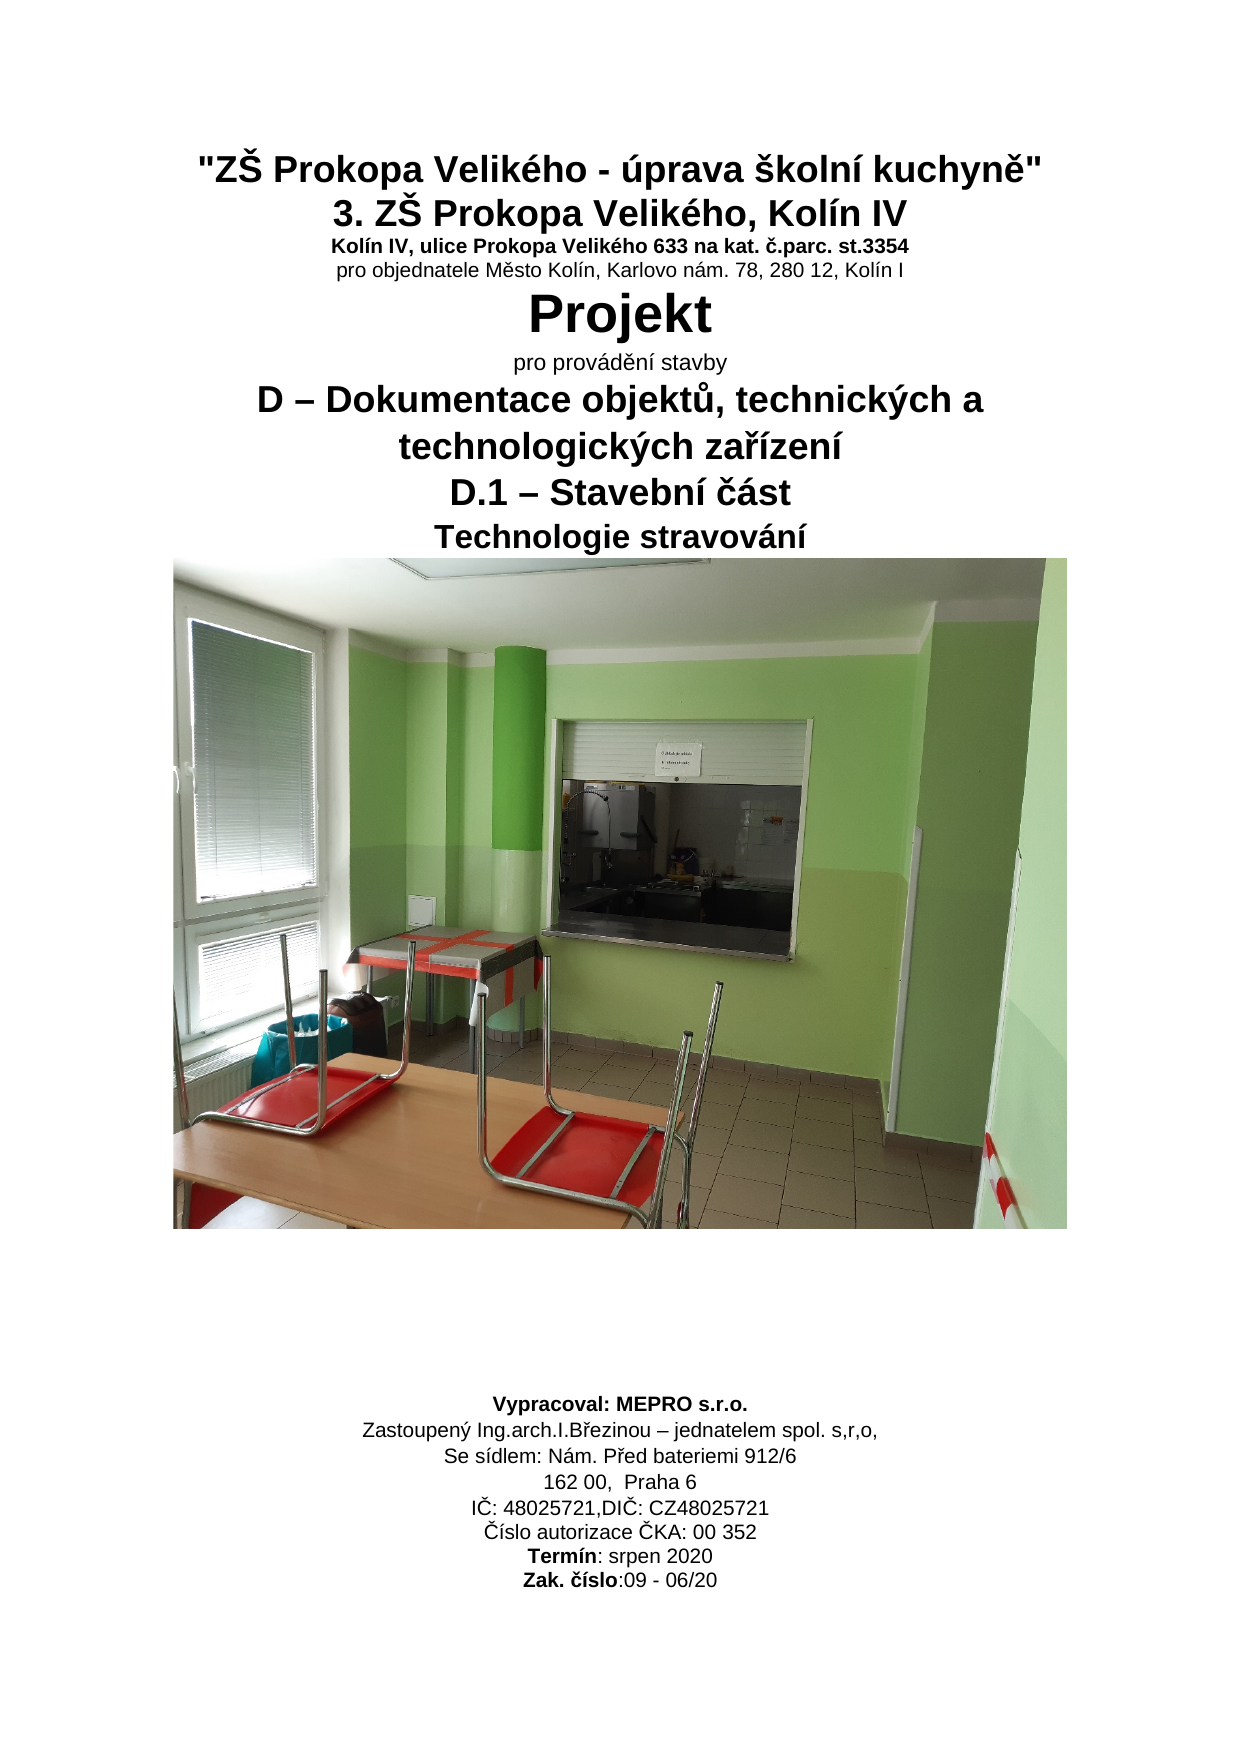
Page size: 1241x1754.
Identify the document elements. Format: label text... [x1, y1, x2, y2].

text 3. ZŠ Prokopa Velikého, Kolín IV [148, 191, 1093, 234]
text pro provádění stavby [148, 349, 1093, 375]
text Zak. číslo:09 - 06/20 [148, 1567, 1093, 1591]
text Termín: srpen 2020 [148, 1543, 1093, 1567]
text Zastoupený Ing.arch.I.Březinou – jednatelem spol. s,r,o, [148, 1418, 1093, 1442]
text 162 00, Praha 6 [148, 1470, 1093, 1494]
text D – Dokumentace objektů, technických a technologických zařízení [148, 377, 1093, 467]
text "ZŠ Prokopa Velikého - úprava školní kuchyně" [148, 148, 1093, 191]
text Vypracoval: MEPRO s.r.o. [148, 1392, 1093, 1416]
text Kolín IV, ulice Prokopa Velikého 633 na kat. č.parc. st.3354 [148, 234, 1093, 258]
text Se sídlem: Nám. Před bateriemi 912/6 [148, 1444, 1093, 1468]
text Projekt [148, 282, 1093, 344]
picture [173, 558, 1067, 1229]
text D.1 – Stavební část [148, 471, 1093, 514]
text Číslo autorizace ČKA: 00 352 [148, 1519, 1093, 1543]
text IČ: 48025721,DIČ: CZ48025721 [148, 1496, 1093, 1519]
text pro objednatele Město Kolín, Karlovo nám. 78, 280 12, Kolín I [148, 258, 1093, 282]
text Technologie stravování [148, 517, 1093, 556]
